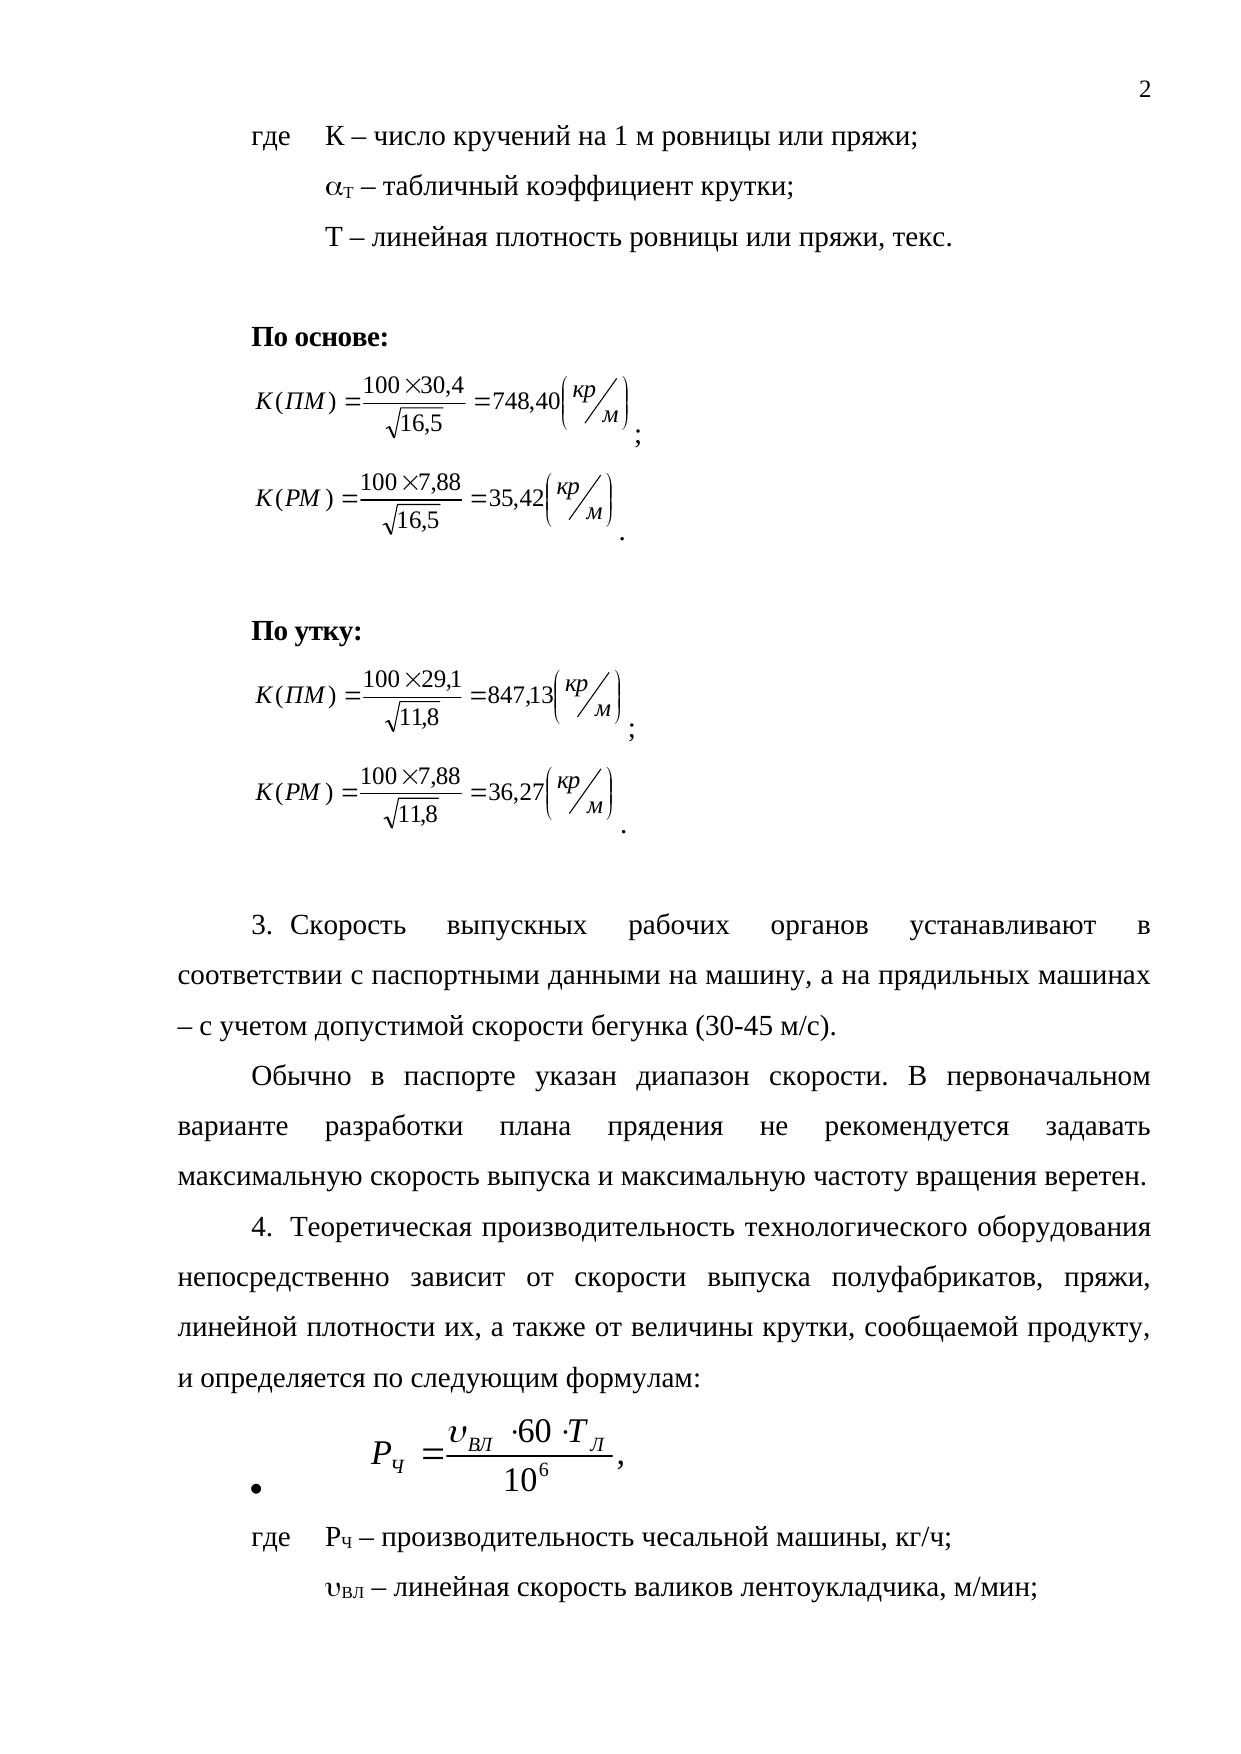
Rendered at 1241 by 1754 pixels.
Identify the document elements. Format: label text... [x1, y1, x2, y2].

text ; [177, 370, 1152, 449]
text По основе: [177, 319, 1152, 353]
text . [177, 760, 1152, 840]
text Обычно в паспорте указан диапазон скорости. В первоначальном варианте разработки плана прядения не рекомендуется задавать максимальную скорость выпуска и максимальную частоту вращения веретен. [177, 1058, 1152, 1192]
list Теоретическая производительность технологического оборудования непосредственно зависит от скорости выпуска полуфабрикатов, пряжи, линейной плотности их, а также от величины крутки, сообщаемой продукту, и определяется по следующим формулам: [177, 1209, 1152, 1393]
text . [177, 466, 1152, 546]
text Т – линейная плотность ровницы или пряжи, текс. [177, 219, 1152, 252]
text где РЧ – производительность чесальной машины, кг/ч; [177, 1519, 1152, 1552]
text ; [177, 663, 1152, 743]
text Т – табличный коэффициент крутки; [177, 168, 1152, 202]
text где К – число кручений на ровницы или пряжи; [177, 118, 1152, 152]
text По утку: [177, 613, 1152, 647]
list Скорость выпускных рабочих органов устанавливают в соответствии с паспортными данными на машину, а на прядильных машинах – с учетом допустимой скорости бегунка (30-45 м/с). [177, 907, 1152, 1041]
text ВЛ – линейная скорость валиков лентоукладчика, м/мин; [177, 1569, 1152, 1603]
